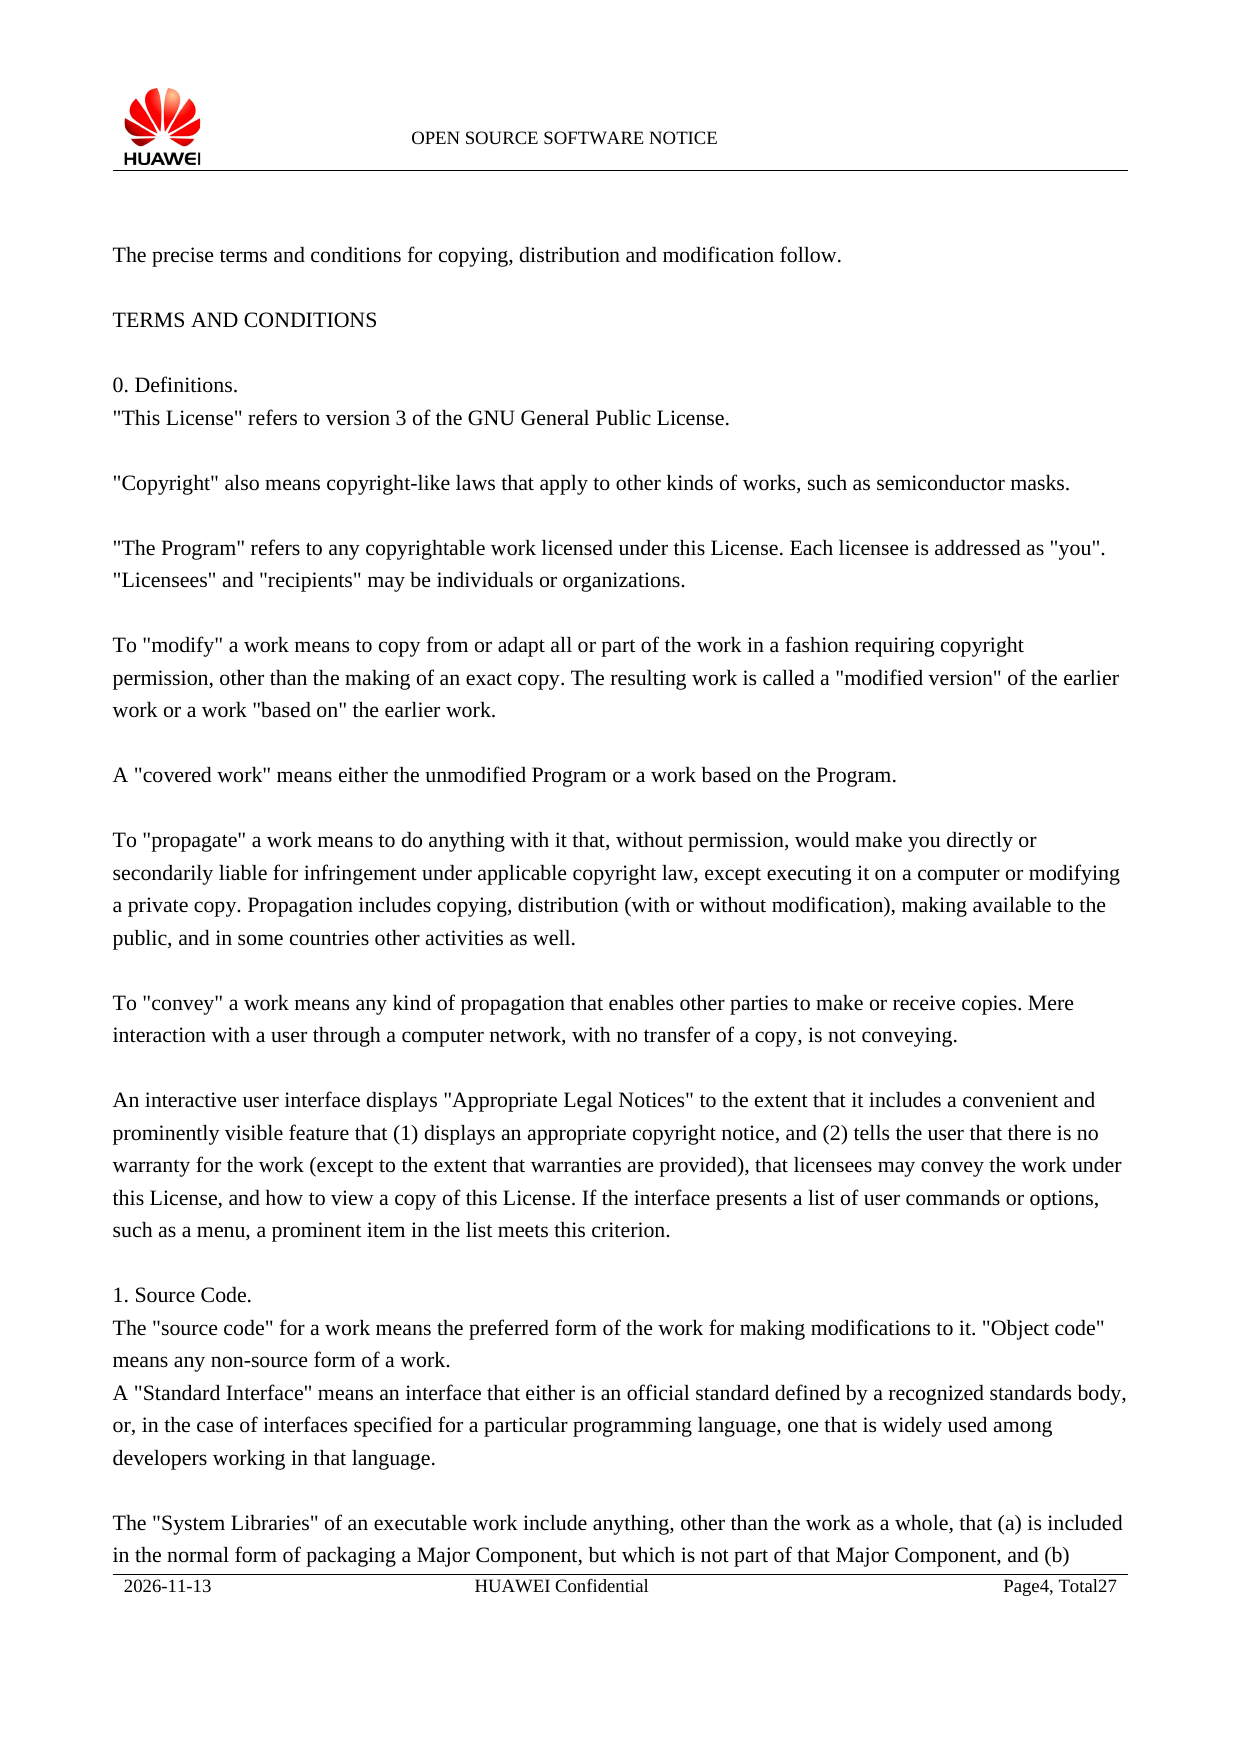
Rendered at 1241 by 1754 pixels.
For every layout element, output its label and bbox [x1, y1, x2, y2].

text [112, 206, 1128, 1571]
picture [124, 88, 201, 165]
